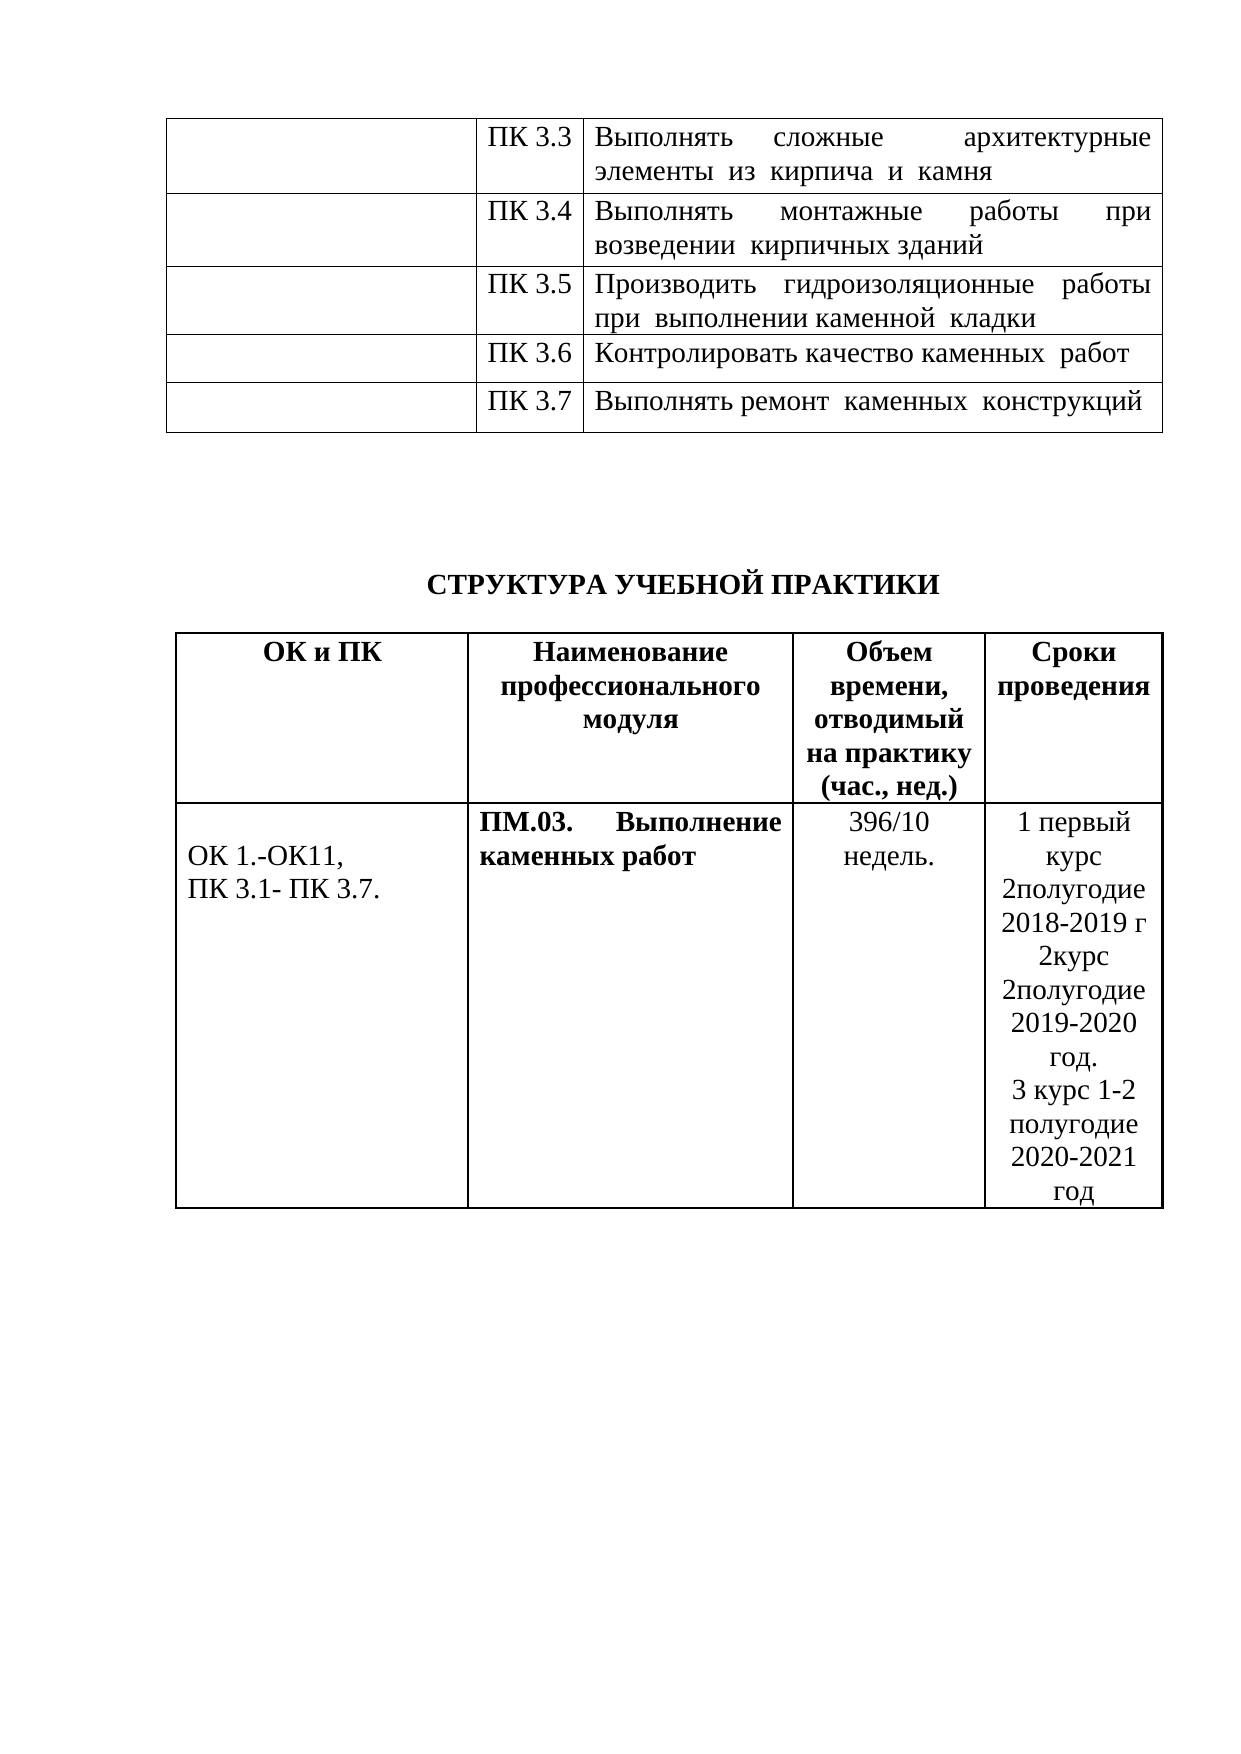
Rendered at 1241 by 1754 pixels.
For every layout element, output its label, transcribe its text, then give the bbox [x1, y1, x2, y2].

table_header Наименование профессионального модуля [469, 634, 792, 802]
table_cell ПМ.03. Выполнение каменных работ [469, 804, 792, 1207]
table_cell ПК 3.4 [477, 194, 583, 266]
table_cell ПК 3.7 [477, 383, 583, 432]
table_header Сроки проведения [986, 634, 1161, 802]
table_cell [167, 194, 476, 266]
table_cell Выполнять сложные архитектурные элементы из кирпича и камня [584, 119, 1162, 192]
table_cell [167, 383, 476, 432]
table_cell ПК 3.5 [477, 267, 583, 334]
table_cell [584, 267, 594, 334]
table_cell Контролировать качество каменных работ [584, 335, 1162, 382]
table_cell ПК 3.3 [477, 119, 583, 192]
table_cell 1 первый курс 2полугодие 2018-2019 г 2курс 2полугодие 2019-2020 год. 3 курс 1-2 полугодие 2020-2021 год [986, 804, 1161, 1207]
table_cell Выполнять ремонт каменных конструкций [584, 383, 1162, 432]
table_cell Выполнять монтажные работы при возведении кирпичных зданий [584, 194, 1162, 266]
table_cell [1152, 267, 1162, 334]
table_cell [167, 267, 476, 334]
table_cell ОК 1.-ОК11, ПК 3.1- ПК 3.7. [177, 804, 467, 1207]
table_header ОК и ПК [177, 634, 467, 802]
table_cell [167, 119, 476, 192]
table_cell [167, 335, 476, 382]
table_header Объем времени, отводимый на практику (час., нед.) [794, 634, 984, 802]
text СТРУКТУРА УЧЕБНОЙ ПРАКТИКИ [215, 567, 1152, 601]
table_cell ПК 3.6 [477, 335, 583, 382]
table_cell 396/10 недель. [794, 804, 984, 1207]
